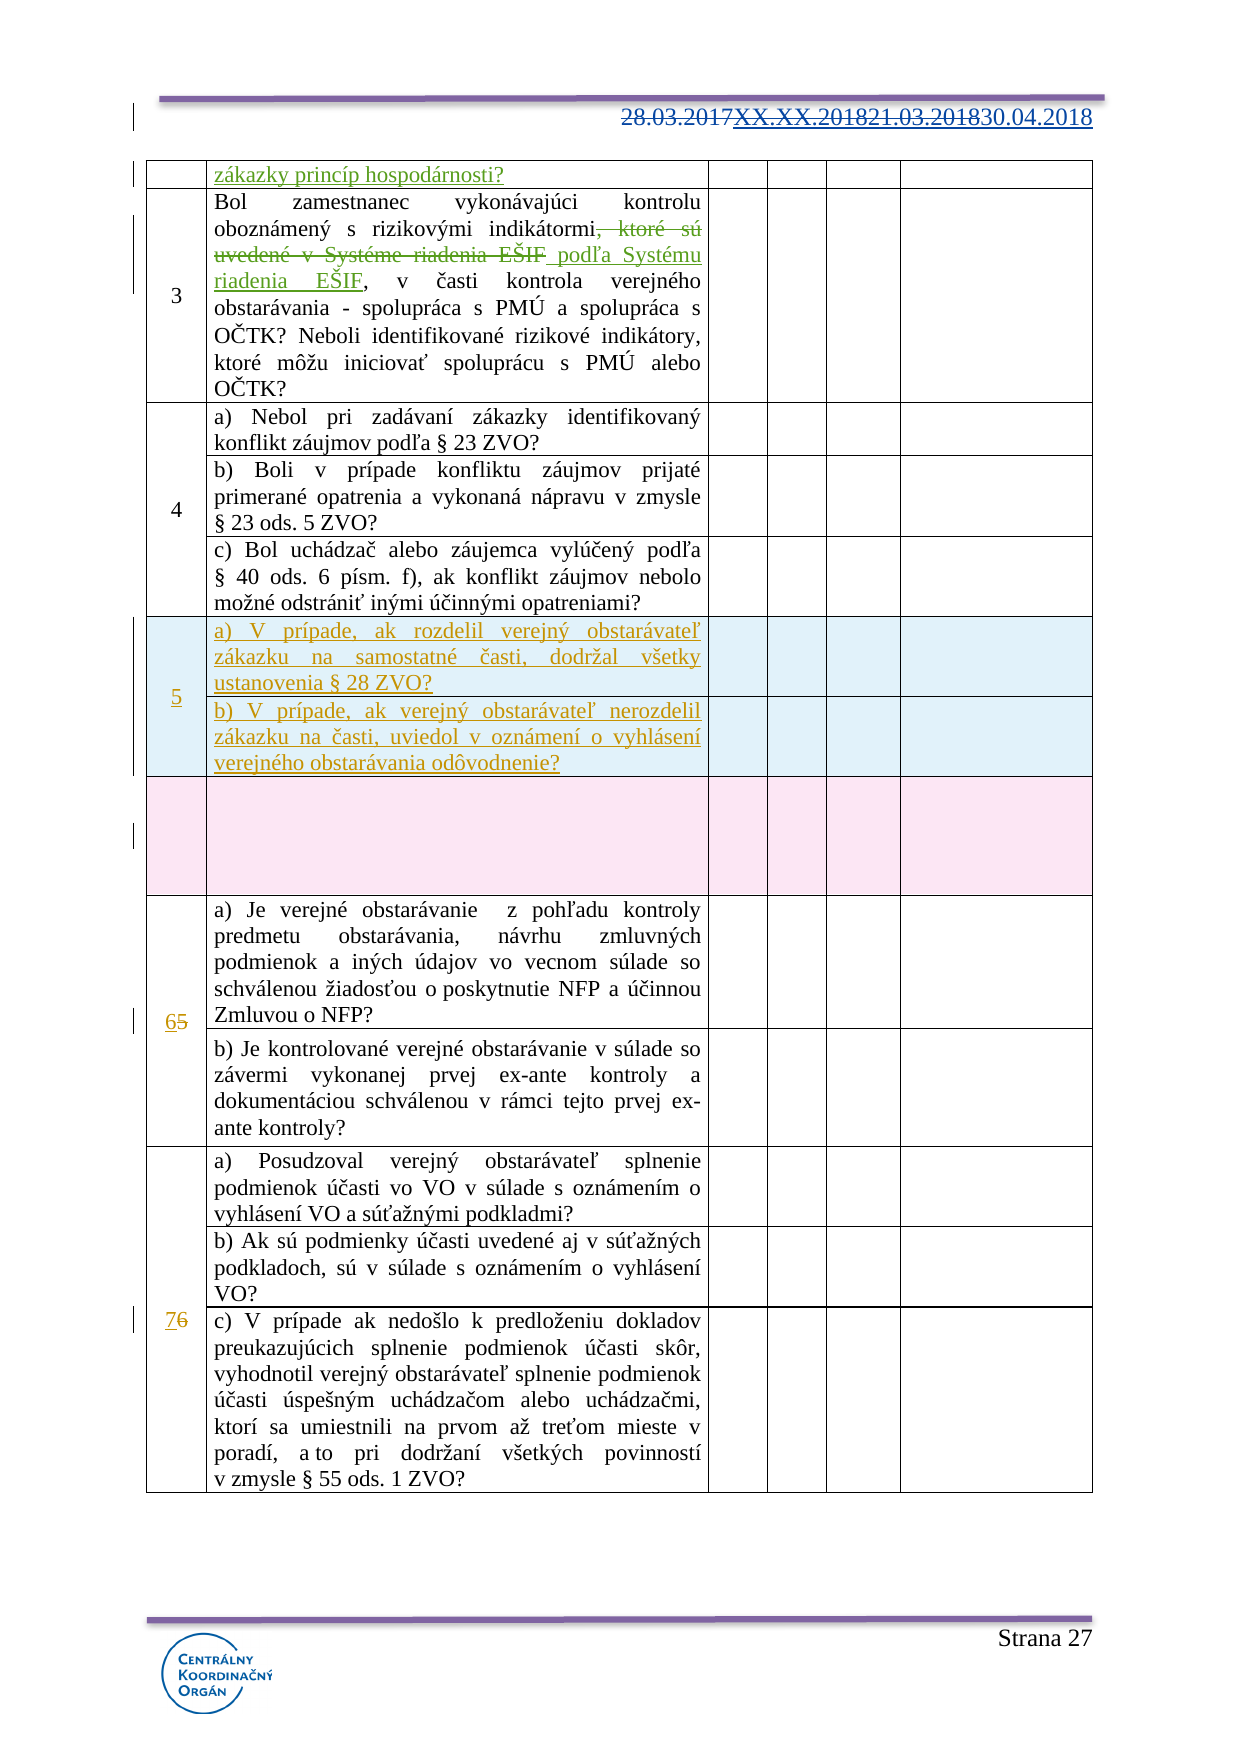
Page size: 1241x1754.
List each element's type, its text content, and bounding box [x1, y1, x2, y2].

table_cell 3 [147, 189, 206, 402]
table_cell [901, 161, 1092, 187]
table_cell [147, 1147, 206, 1492]
table_cell [768, 1147, 826, 1226]
table_cell b) Je kontrolované verejné obstarávanie v súlade so závermi vykonanej prvej ex-ante kontroly a dokumentáciou schválenou v rámci tejto prvej ex-ante kontroly? [207, 1029, 708, 1146]
table_cell [901, 189, 1092, 402]
table_cell [901, 1029, 1092, 1146]
table_cell 2 [147, 161, 206, 187]
table_cell [768, 456, 826, 536]
table_cell [901, 1147, 1092, 1226]
table_cell [827, 896, 900, 1027]
table_cell b) Boli v prípade konfliktu záujmov prijaté primerané opatrenia a vykonaná nápravu v zmysle § 23 ods. 5 ZVO? [207, 456, 708, 536]
picture [159, 1631, 272, 1713]
table_cell a) Je verejné obstarávanie z pohľadu kontroly predmetu obstarávania, návrhu zmluvných podmienok a iných údajov vo vecnom súlade so schválenou žiadosťou o poskytnutie NFP a účinnou Zmluvou o NFP? [207, 896, 708, 1027]
table_cell [827, 537, 900, 616]
table_cell [768, 1308, 826, 1492]
table_cell [901, 1227, 1092, 1306]
table_cell [768, 537, 826, 616]
table_cell [709, 1029, 767, 1146]
table_cell [709, 537, 767, 616]
table_cell [827, 1029, 900, 1146]
table_cell [709, 1308, 767, 1492]
table_cell [827, 1308, 900, 1492]
table_cell [768, 1029, 826, 1146]
table_cell a) Posudzoval verejný obstarávateľ splnenie podmienok účasti vo VO v súlade s oznámením o vyhlásení VO a súťažnými podkladmi? [207, 1147, 708, 1226]
table_cell c) Bol uchádzač alebo záujemca vylúčený podľa § 40 ods. 6 písm. f), ak konflikt záujmov nebolo možné odstrániť inými účinnými opatreniami? [207, 537, 708, 616]
table_cell [768, 403, 826, 455]
table_cell [901, 403, 1092, 455]
table_cell [827, 189, 900, 402]
table_cell [901, 896, 1092, 1027]
table_cell c) V prípade ak nedošlo k predloženiu dokladov preukazujúcich splnenie podmienok účasti skôr, vyhodnotil verejný obstarávateľ splnenie podmienok účasti úspešným uchádzačom alebo uchádzačmi, ktorí sa umiestnili na prvom až treťom mieste v poradí, a to pri dodržaní všetkých povinností v zmysle § 55 ods. 1 ZVO? [207, 1308, 708, 1492]
table_cell a) Nebol pri zadávaní zákazky identifikovaný konflikt záujmov podľa § 23 ZVO? [207, 403, 708, 455]
table_cell b) Ak sú podmienky účasti uvedené aj v súťažných podkladoch, sú v súlade s oznámením o vyhlásení VO? [207, 1227, 708, 1306]
table_cell [827, 456, 900, 536]
table_cell [207, 161, 708, 187]
table_cell [768, 161, 826, 187]
table_cell Bol zamestnanec vykonávajúci kontrolu oboznámený s rizikovými indikátormi, v časti kontrola verejného obstarávania - spolupráca s PMÚ a spolupráca s OČTK? Neboli identifikované rizikové indikátory, ktoré môžu iniciovať spoluprácu s PMÚ alebo OČTK? [207, 189, 708, 402]
table_cell [768, 189, 826, 402]
table_cell [709, 456, 767, 536]
table_cell [768, 1227, 826, 1306]
table_cell [827, 403, 900, 455]
table_cell [901, 537, 1092, 616]
table_cell [827, 1147, 900, 1226]
table_cell [901, 456, 1092, 536]
table_cell [768, 896, 826, 1027]
table_cell [709, 403, 767, 455]
table_cell [827, 161, 900, 187]
table_cell [827, 1227, 900, 1306]
table_cell [901, 1308, 1092, 1492]
table_cell [709, 896, 767, 1027]
table_cell 4 [147, 403, 206, 616]
table_cell [709, 161, 767, 187]
table_cell [709, 189, 767, 402]
table_cell [709, 1227, 767, 1306]
table_cell [147, 896, 206, 1146]
table_cell [709, 1147, 767, 1226]
